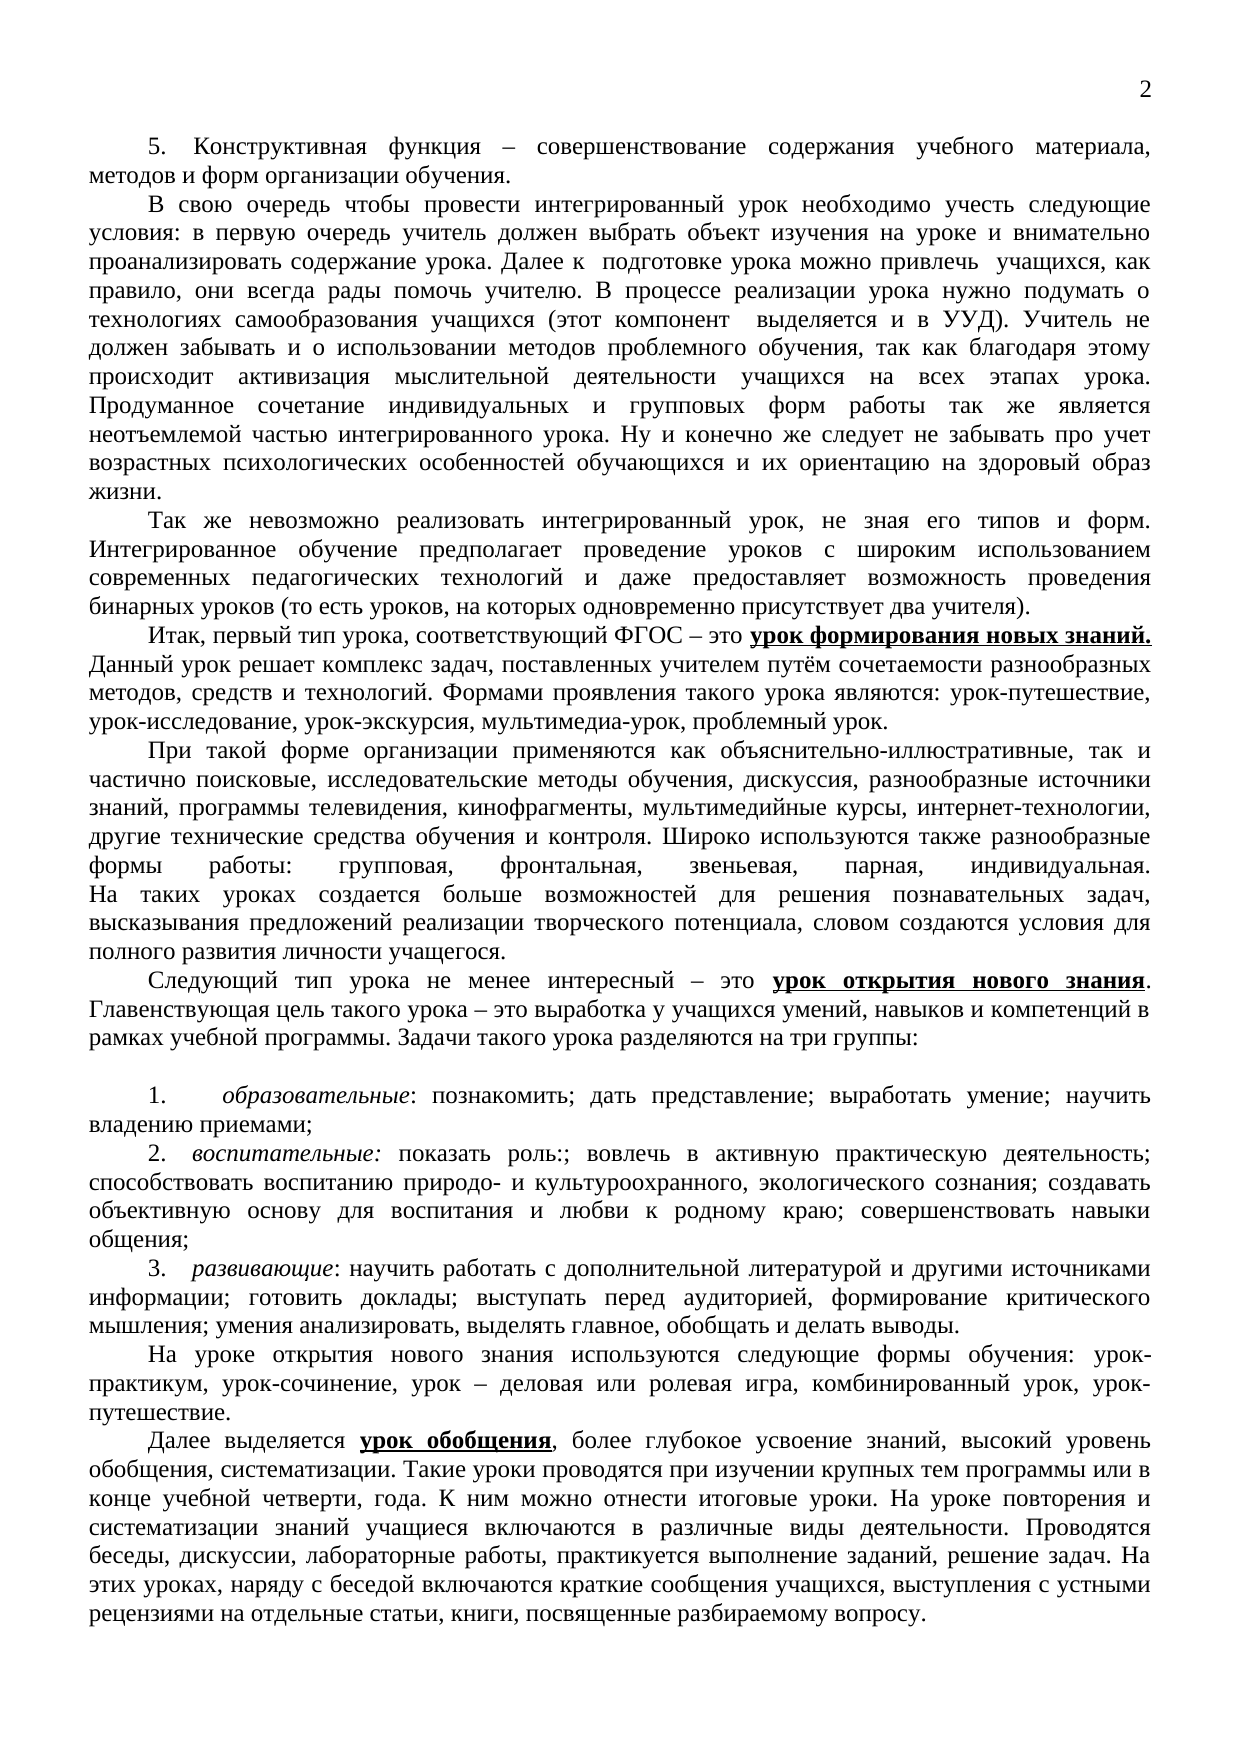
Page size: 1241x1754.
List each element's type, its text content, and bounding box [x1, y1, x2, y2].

text При такой форме организации применяются как объяснительно-иллюстративные, так и частично поисковые, исследовательские методы обучения, дискуссия, разнообразные источники знаний, программы телевидения, кинофрагменты, мультимедийные курсы, интернет-технологии, другие технические средства обучения и контроля. Широко используются также разнообразные формы работы: групповая, фронтальная, звеньевая, парная, индивидуальная. На таких уроках создается больше возможностей для решения познавательных задач, высказывания предложений реализации творческого потенциала, словом создаются условия для полного развития личности учащегося. [88, 735, 1152, 965]
list Конструктивная функция – совершенствование содержания учебного материала, методов и форм организации обучения. [88, 131, 1152, 189]
list Далее выделяется урок обобщения, более глубокое усвоение знаний, высокий уровень обобщения, систематизации. Такие уроки проводятся при изучении крупных тем программы или в конце учебной четверти, года. К ним можно отнести итоговые уроки. На уроке повторения и систематизации знаний учащиеся включаются в различные виды деятельности. Проводятся беседы, дискуссии, лабораторные работы, практикуется выполнение заданий, решение задач. На этих уроках, наряду с беседой включаются краткие сообщения учащихся, выступления с устными рецензиями на отдельные статьи, книги, посвященные разбираемому вопросу. [88, 1425, 1152, 1627]
list воспитательные: показать роль:; вовлечь в активную практическую деятельность; способствовать воспитанию природо- и культуроохранного, экологического сознания; создавать объективную основу для воспитания и любви к родному краю; совершенствовать навыки общения; [88, 1138, 1152, 1253]
list развивающие: научить работать с дополнительной литературой и другими источниками информации; готовить доклады; выступать перед аудиторией, формирование критического мышления; умения анализировать, выделять главное, обобщать и делать выводы. [88, 1253, 1152, 1339]
text В свою очередь чтобы провести интегрированный урок необходимо учесть следующие условия: в первую очередь учитель должен выбрать объект изучения на уроке и внимательно проанализировать содержание урока. Далее к подготовке урока можно привлечь учащихся, как правило, они всегда рады помочь учителю. В процессе реализации урока нужно подумать о технологиях самообразования учащихся (этот компонент выделяется и в УУД). Учитель не должен забывать и о использовании методов проблемного обучения, так как благодаря этому происходит активизация мыслительной деятельности учащихся на всех этапах урока. Продуманное сочетание индивидуальных и групповых форм работы так же является неотъемлемой частью интегрированного урока. Ну и конечно же следует не забывать про учет возрастных психологических особенностей обучающихся и их ориентацию на здоровый образ жизни. [88, 189, 1152, 505]
list На уроке открытия нового знания используются следующие формы обучения: урок-практикум, урок-сочинение, урок – деловая или ролевая игра, комбинированный урок, урок-путешествие. [88, 1339, 1152, 1425]
text Следующий тип урока не менее интересный – это урок открытия нового знания. Главенствующая цель такого урока – это выработка у учащихся умений, навыков и компетенций в рамках учебной программы. Задачи такого урока разделяются на три группы: [88, 965, 1152, 1051]
list образовательные: познакомить; дать представление; выработать умение; научить владению приемами; [88, 1080, 1152, 1138]
text Итак, первый тип урока, соответствующий ФГОС – это урок формирования новых знаний. Данный урок решает комплекс задач, поставленных учителем путём сочетаемости разнообразных методов, средств и технологий. Формами проявления такого урока являются: урок-путешествие, урок-исследование, урок-экскурсия, мультимедиа-урок, проблемный урок. [88, 620, 1152, 735]
text Так же невозможно реализовать интегрированный урок, не зная его типов и форм. Интегрированное обучение предполагает проведение уроков с широким использованием современных педагогических технологий и даже предоставляет возможность проведения бинарных уроков (то есть уроков, на которых одновременно присутствует два учителя). [88, 505, 1152, 620]
